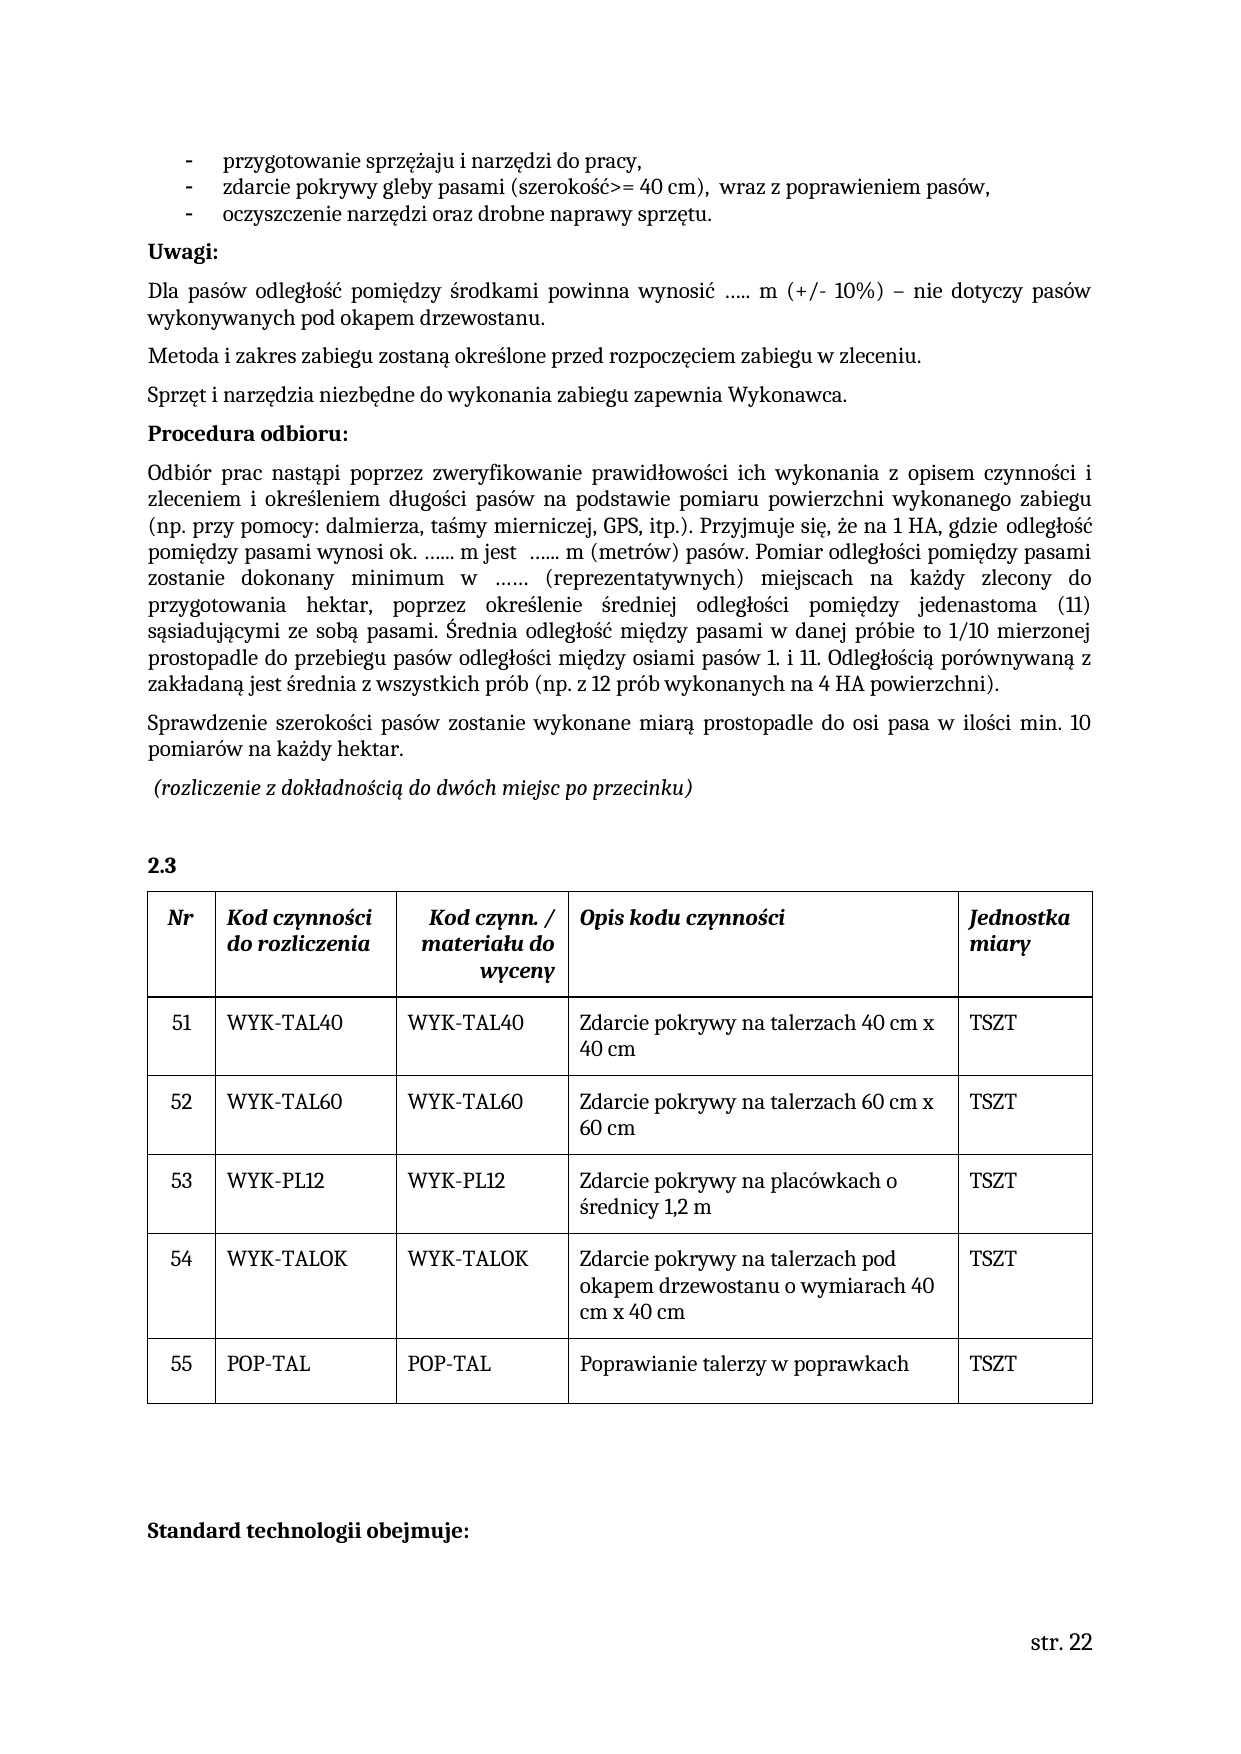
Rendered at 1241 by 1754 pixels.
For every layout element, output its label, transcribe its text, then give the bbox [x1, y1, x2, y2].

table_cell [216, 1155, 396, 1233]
text Uwagi: [148, 239, 1093, 266]
text Sprawdzenie szerokości pasów zostanie wykonane miarą prostopadle do osi pasa w ilości min. 10 pomiarów na każdy hektar. [148, 709, 1093, 762]
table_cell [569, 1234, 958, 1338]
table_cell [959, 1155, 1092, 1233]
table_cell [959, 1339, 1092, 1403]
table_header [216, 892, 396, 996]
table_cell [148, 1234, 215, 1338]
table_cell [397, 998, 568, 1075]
list zdarcie pokrywy gleby pasami (szerokość>= 40 cm), wraz z poprawieniem pasów, [185, 174, 1093, 200]
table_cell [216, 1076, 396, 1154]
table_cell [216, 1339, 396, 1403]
text Metoda i zakres zabiegu zostaną określone przed rozpoczęciem zabiegu w zleceniu. [148, 343, 1093, 369]
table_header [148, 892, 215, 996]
text Odbiór prac nastąpi poprzez zweryfikowanie prawidłowości ich wykonania z opisem czynności i zleceniem i określeniem długości pasów na podstawie pomiaru powierzchni wykonanego zabiegu (np. przy pomocy: dalmierza, taśmy mierniczej, GPS, itp.). Przyjmuje się, że na 1 HA, gdzie odległość pomiędzy pasami wynosi ok. …... m jest …... m (metrów) pasów. Pomiar odległości pomiędzy pasami zostanie dokonany minimum w …… (reprezentatywnych) miejscach na każdy zlecony do przygotowania hektar, poprzez określenie średniej odległości pomiędzy jedenastoma (11) sąsiadującymi ze sobą pasami. Średnia odległość między pasami w danej próbie to 1/10 mierzonej prostopadle do przebiegu pasów odległości między osiami pasów 1. i 11. Odległością porównywaną z zakładaną jest średnia z wszystkich prób (np. z 12 prób wykonanych na 4 HA powierzchni). [148, 460, 1093, 697]
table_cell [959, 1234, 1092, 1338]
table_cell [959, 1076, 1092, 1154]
list przygotowanie sprzężaju i narzędzi do pracy, [185, 148, 1093, 174]
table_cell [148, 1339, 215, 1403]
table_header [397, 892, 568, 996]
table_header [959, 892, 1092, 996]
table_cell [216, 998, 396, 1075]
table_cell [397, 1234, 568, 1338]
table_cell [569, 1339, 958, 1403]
list oczyszczenie narzędzi oraz drobne naprawy sprzętu. [185, 200, 1093, 227]
text Dla pasów odległość pomiędzy środkami powinna wynosić ….. m (+/- 10%) – nie dotyczy pasów wykonywanych pod okapem drzewostanu. [148, 278, 1093, 331]
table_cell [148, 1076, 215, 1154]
text (rozliczenie z dokładnością do dwóch miejsc po przecinku) [148, 775, 1093, 801]
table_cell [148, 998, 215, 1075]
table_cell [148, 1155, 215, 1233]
text Procedura odbioru: [148, 421, 1093, 447]
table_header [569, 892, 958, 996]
text Sprzęt i narzędzia niezbędne do wykonania zabiegu zapewnia Wykonawca. [148, 382, 1093, 408]
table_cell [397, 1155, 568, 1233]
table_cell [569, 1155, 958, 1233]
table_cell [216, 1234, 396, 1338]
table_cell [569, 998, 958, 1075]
text Standard technologii obejmuje: [148, 1518, 1093, 1544]
text 2.3 [148, 852, 1093, 879]
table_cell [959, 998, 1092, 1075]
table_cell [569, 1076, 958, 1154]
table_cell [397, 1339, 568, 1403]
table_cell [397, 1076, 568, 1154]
